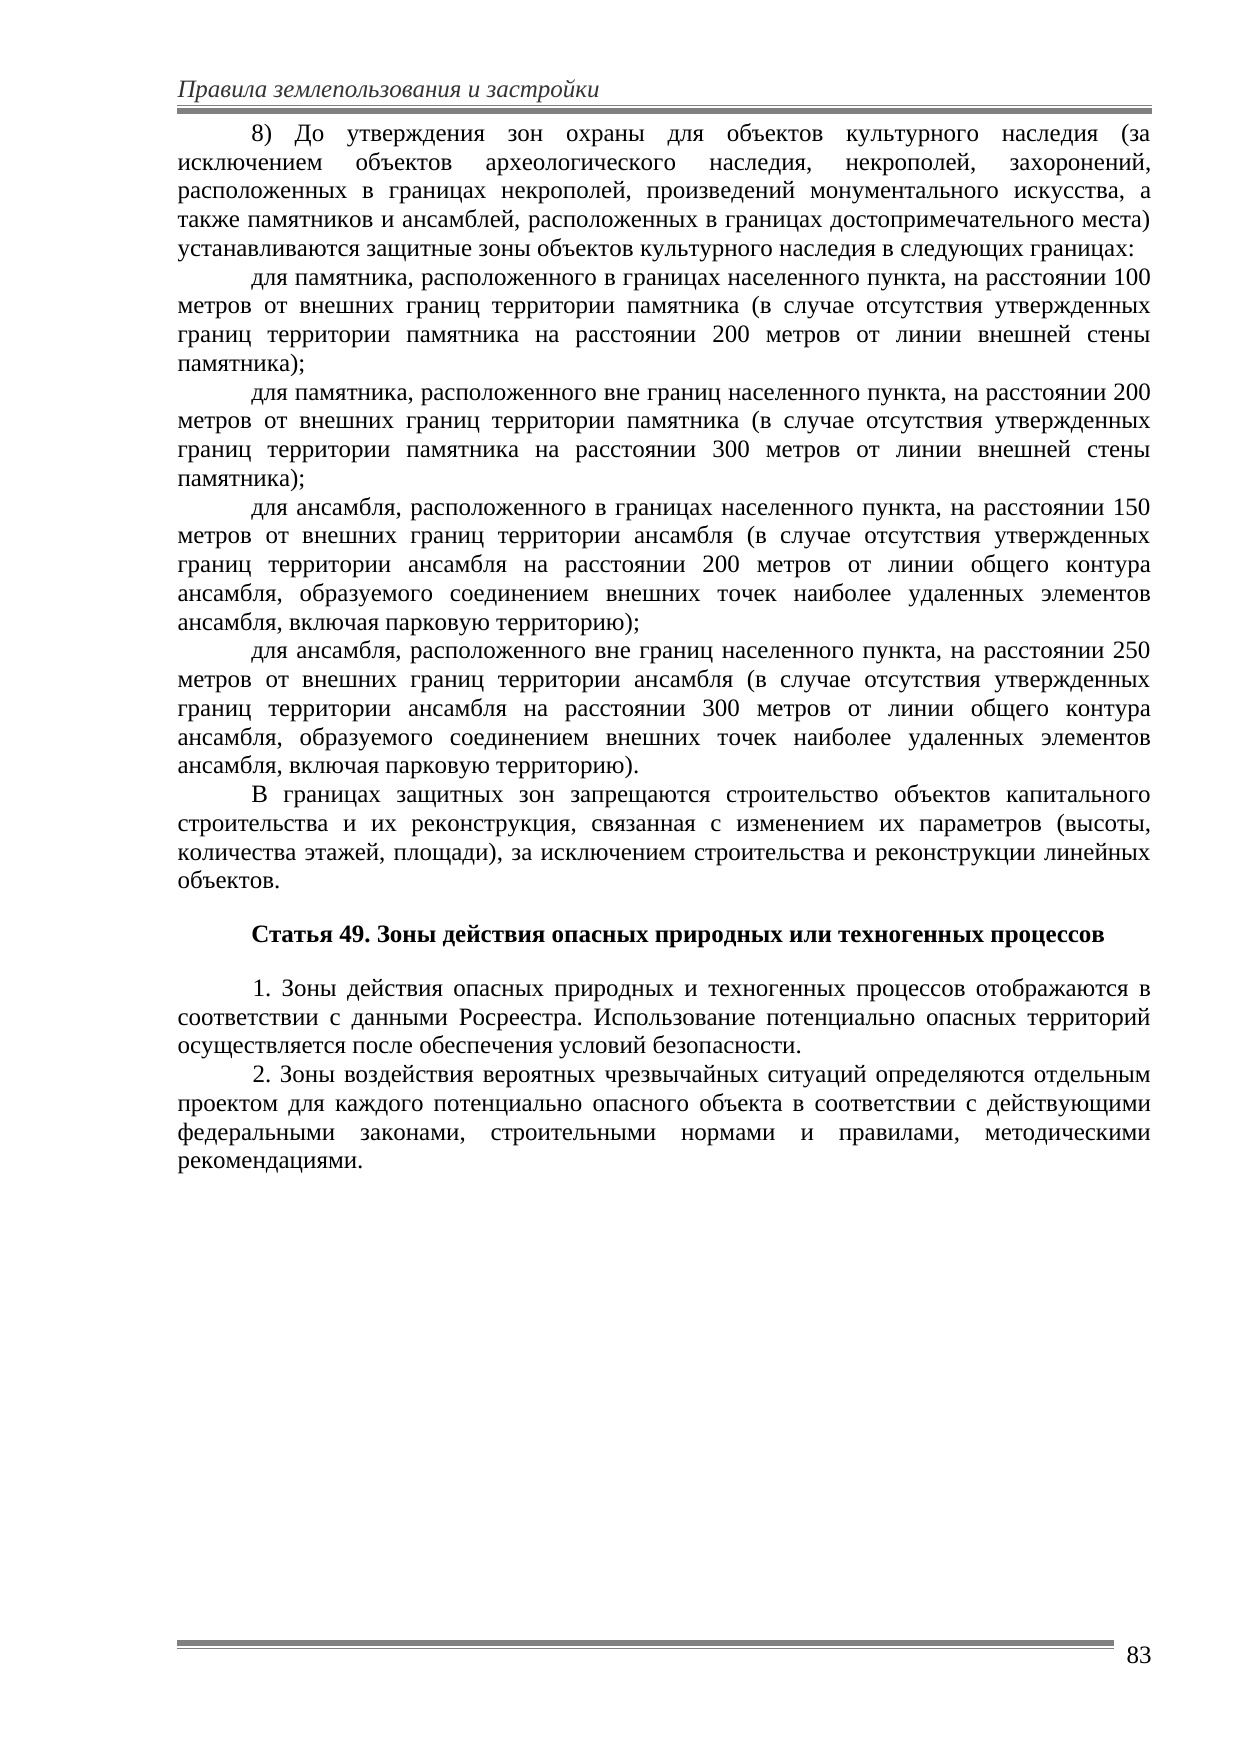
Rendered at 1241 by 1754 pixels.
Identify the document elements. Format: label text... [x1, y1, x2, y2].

text для памятника, расположенного в границах населенного пункта, на расстоянии 100 метров от внешних границ территории памятника (в случае отсутствия утвержденных границ территории памятника на расстоянии 200 метров от линии внешней стены памятника); [177, 262, 1152, 377]
text 8) До утверждения зон охраны для объектов культурного наследия (за исключением объектов археологического наследия, некрополей, захоронений, расположенных в границах некрополей, произведений монументального искусства, а также памятников и ансамблей, расположенных в границах достопримечательного места) устанавливаются защитные зоны объектов культурного наследия в следующих границах: [177, 118, 1152, 262]
text В границах защитных зон запрещаются строительство объектов капитального строительства и их реконструкция, связанная с изменением их параметров (высоты, количества этажей, площади), за исключением строительства и реконструкции линейных объектов. [177, 779, 1152, 894]
text для памятника, расположенного вне границ населенного пункта, на расстоянии 200 метров от внешних границ территории памятника (в случае отсутствия утвержденных границ территории памятника на расстоянии 300 метров от линии внешней стены памятника); [177, 377, 1152, 492]
text 2. Зоны воздействия вероятных чрезвычайных ситуаций определяются отдельным проектом для каждого потенциально опасного объекта в соответствии с действующими федеральными законами, строительными нормами и правилами, методическими рекомендациями. [177, 1059, 1152, 1174]
text для ансамбля, расположенного вне границ населенного пункта, на расстоянии 250 метров от внешних границ территории ансамбля (в случае отсутствия утвержденных границ территории ансамбля на расстоянии 300 метров от линии общего контура ансамбля, образуемого соединением внешних точек наиболее удаленных элементов ансамбля, включая парковую территорию). [177, 636, 1152, 779]
text 1. Зоны действия опасных природных и техногенных процессов отображаются в соответствии с данными Росреестра. Использование потенциально опасных территорий осуществляется после обеспечения условий безопасности. [177, 973, 1152, 1059]
text для ансамбля, расположенного в границах населенного пункта, на расстоянии 150 метров от внешних границ территории ансамбля (в случае отсутствия утвержденных границ территории ансамбля на расстоянии 200 метров от линии общего контура ансамбля, образуемого соединением внешних точек наиболее удаленных элементов ансамбля, включая парковую территорию); [177, 492, 1152, 636]
text Статья 49. Зоны действия опасных природных или техногенных процессов [177, 919, 1152, 948]
